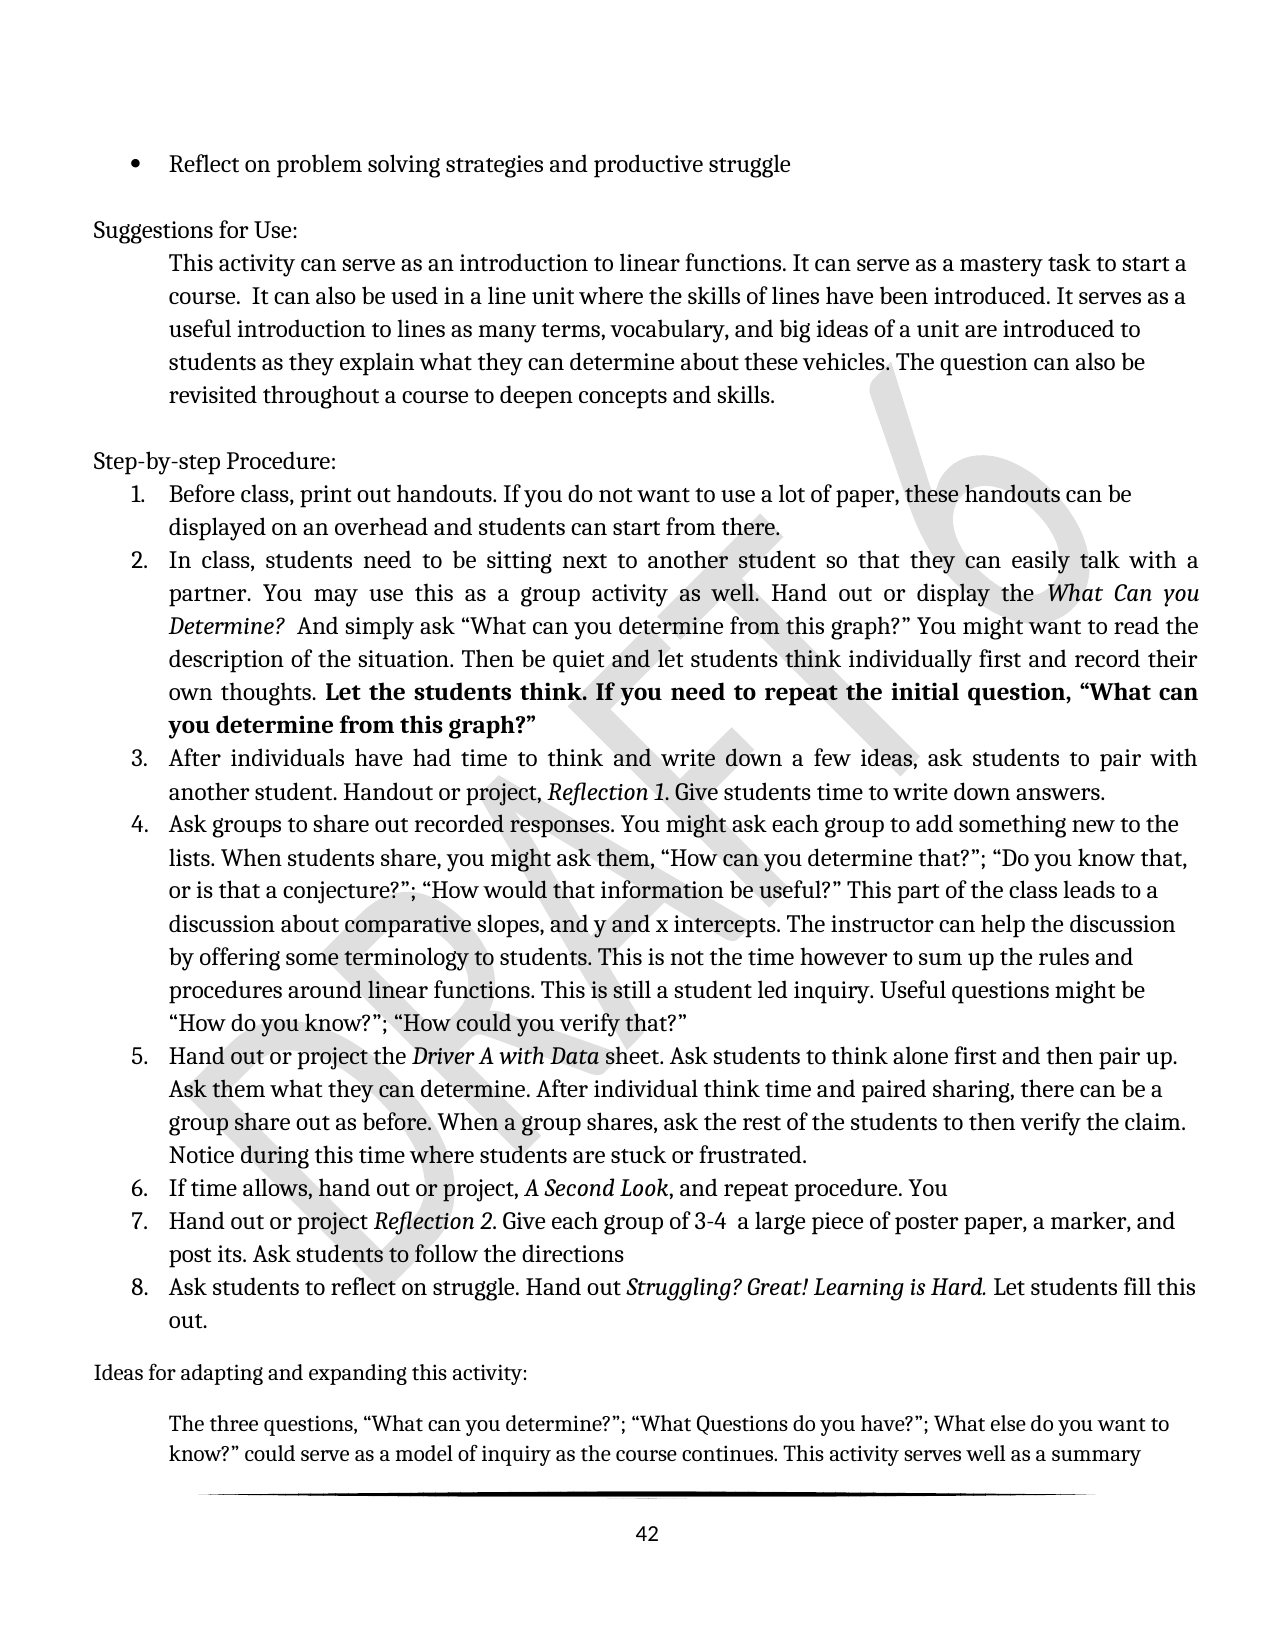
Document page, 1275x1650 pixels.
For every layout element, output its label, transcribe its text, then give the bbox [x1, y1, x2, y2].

list Ask groups to share out recorded responses. You might ask each group to add something new to the lists. When students share, you might ask them, “How can you determine that?”; “Do you know that, or is that a conjecture?”; “How would that information be useful?” This part of the class leads to a discussion about comparative slopes, and y and x intercepts. The instructor can help the discussion by offering some terminology to students. This is not the time however to sum up the rules and procedures around linear functions. This is still a student led inquiry. Useful questions might be “How do you know?”; “How could you verify that?” [131, 810, 1200, 1037]
list This activity can serve as an introduction to linear functions. It can serve as a mastery task to start a course. It can also be used in a line unit where the skills of lines have been introduced. It serves as a useful introduction to lines as many terms, vocabulary, and big ideas of a unit are introduced to students as they explain what they can determine about these vehicles. The question can also be revisited throughout a course to deepen concepts and skills. [169, 249, 1200, 410]
list Step-by-step Procedure: [94, 447, 1200, 476]
list Ask students to reflect on struggle. Hand out Struggling? Great! Learning is Hard. Let students fill this out. [131, 1273, 1200, 1334]
list After individuals have had time to think and write down a few ideas, ask students to pair with another student. Handout or project, Reflection 1. Give students time to write down answers. [131, 744, 1200, 806]
list Suggestions for Use: [94, 216, 1200, 245]
list If time allows, hand out or project, A Second Look, and repeat procedure. You [131, 1174, 1200, 1202]
text Ideas for adapting and expanding this activity: [94, 1359, 1200, 1386]
list Reflect on problem solving strategies and productive struggle [131, 150, 1200, 179]
list Hand out or project Reflection 2. Give each group of 3-4 a large piece of poster paper, a marker, and post its. Ask students to follow the directions [131, 1207, 1200, 1268]
list In class, students need to be sitting next to another student so that they can easily talk with a partner. You may use this as a group activity as well. Hand out or display the What Can you Determine? And simply ask “What can you determine from this graph?” You might want to read the description of the situation. Then be quiet and let students think individually first and record their own thoughts. Let the students think. If you need to repeat the initial question, “What can you determine from this graph?” [131, 546, 1200, 740]
list Hand out or project the Driver A with Data sheet. Ask students to think alone first and then pair up. Ask them what they can determine. After individual think time and paired sharing, there can be a group share out as before. When a group shares, ask the rest of the students to then verify the claim. Notice during this time where students are stuck or frustrated. [131, 1042, 1200, 1169]
picture [198, 1490, 1096, 1499]
list Before class, print out handouts. If you do not want to use a lot of paper, these handouts can be displayed on an overhead and students can start from there. [131, 480, 1200, 542]
